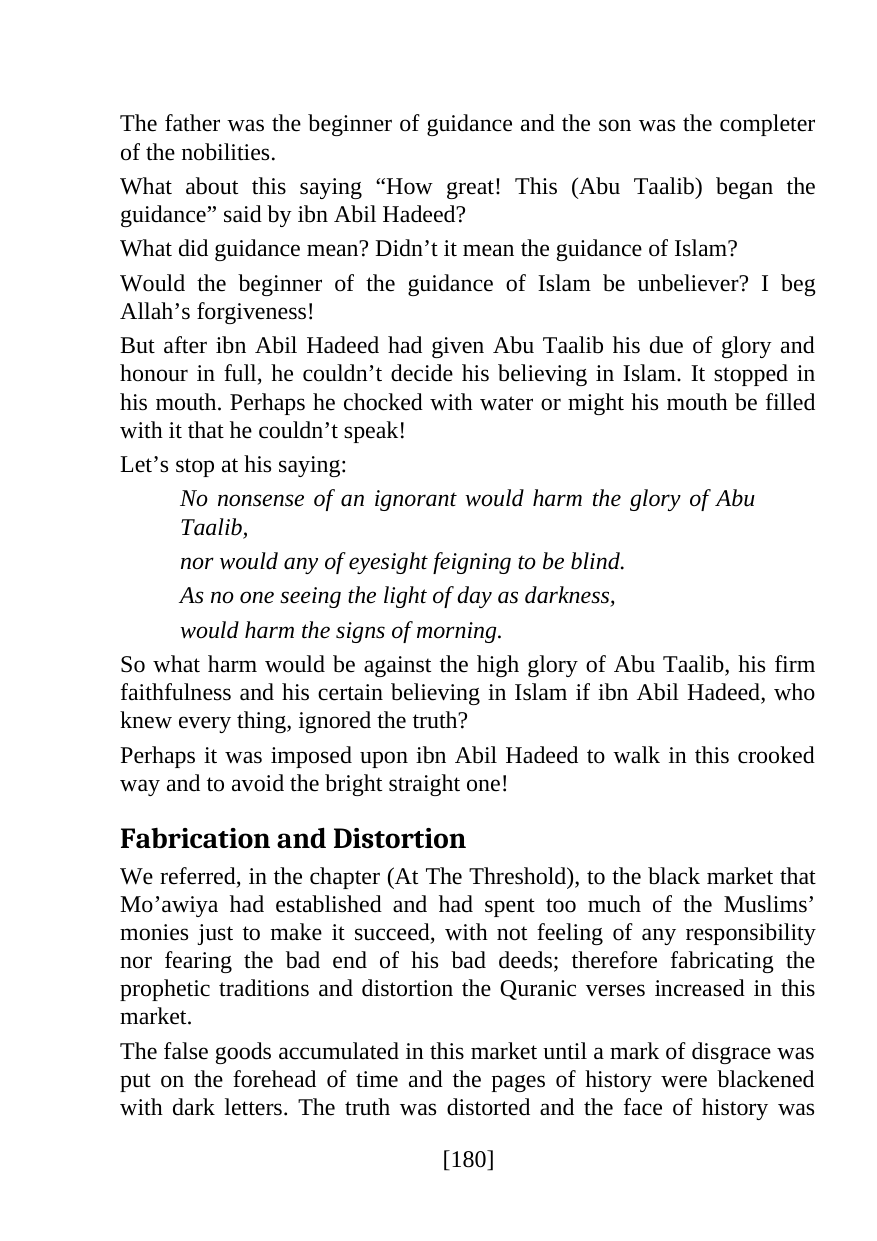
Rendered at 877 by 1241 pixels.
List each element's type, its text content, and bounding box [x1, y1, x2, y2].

subtitle Fabrication and Distortion [120, 822, 817, 855]
text But after ibn Abil Hadeed had given Abu Taalib his due of glory and honour in full, he couldn’t decide his believing in Islam. It stopped in his mouth. Perhaps he chocked with water or might his mouth be filled with it that he couldn’t speak! [120, 331, 817, 444]
text So what harm would be against the high glory of Abu Taalib, his firm faithfulness and his certain believing in Islam if ibn Abil Hadeed, who knew every thing, ignored the truth? [120, 650, 817, 734]
text would harm the signs of morning. [180, 616, 757, 644]
text Let’s stop at his saying: [120, 450, 817, 478]
text No nonsense of an ignorant would harm the glory of Abu Taalib, [180, 484, 757, 541]
text As no one seeing the light of day as darkness, [180, 581, 757, 609]
text We referred, in the chapter (At The Threshold), to the black market that Mo’awiya had established and had spent too much of the Muslims’ monies just to make it succeed, with not feeling of any responsibility nor fearing the bad end of his bad deeds; therefore fabricating the prophetic traditions and distortion the Quranic verses increased in this market. [120, 862, 817, 1030]
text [120, 1037, 817, 1121]
text Perhaps it was imposed upon ibn Abil Hadeed to walk in this crooked way and to avoid the bright straight one! [120, 741, 817, 797]
text What about this saying “How great! This (Abu Taalib) began the guidance” said by ibn Abil Hadeed? [120, 172, 817, 228]
text The father was the beginner of guidance and the son was the completer of the nobilities. [120, 109, 817, 166]
text Would the beginner of the guidance of Islam be unbeliever? I beg Allah’s forgiveness! [120, 269, 817, 325]
text nor would any of eyesight feigning to be blind. [180, 547, 757, 575]
text What did guidance mean? Didn’t it mean the guidance of Islam? [120, 234, 817, 262]
